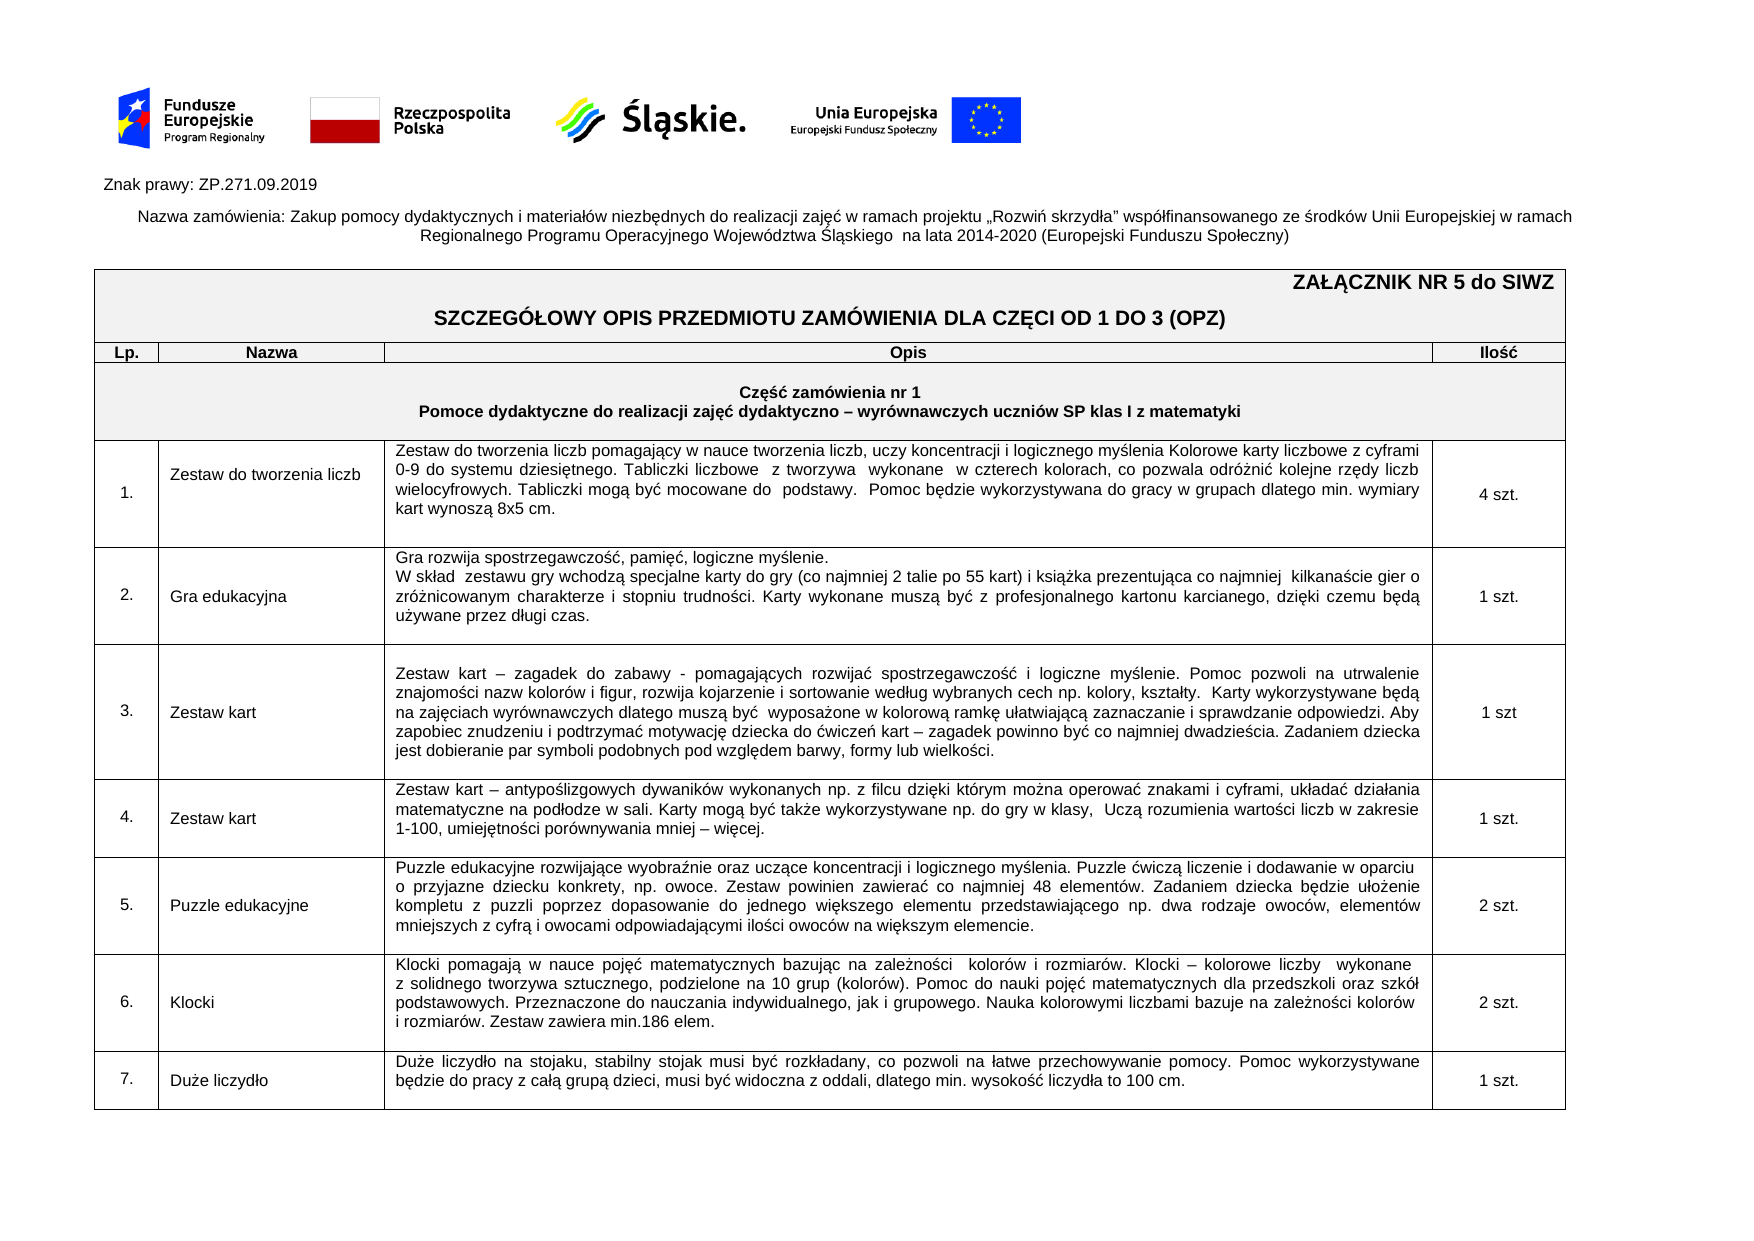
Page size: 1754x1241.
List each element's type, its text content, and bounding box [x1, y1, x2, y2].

table_cell Duże liczydło [159, 1052, 384, 1109]
table_cell 1. [95, 441, 158, 547]
picture [103, 73, 1036, 163]
table_cell Zestaw kart [159, 780, 384, 857]
table_cell Duże liczydło na stojaku, stabilny stojak musi być rozkładany, co pozwoli na łatwe przechowywanie pomocy. Pomoc wykorzystywane będzie do pracy z całą grupą dzieci, musi być widoczna z oddali, dlatego min. wysokość liczydła to 100 cm. [385, 1052, 1432, 1109]
table_cell Puzzle edukacyjne [159, 858, 384, 954]
table_cell 4 szt. [1433, 441, 1565, 547]
table_cell 5. [95, 858, 158, 954]
table_cell 1 szt [1433, 645, 1565, 779]
table_cell Klocki [159, 955, 384, 1051]
table_cell Zestaw kart – antypoślizgowych dywaników wykonanych np. z filcu dzięki którym można operować znakami i cyframi, układać działania matematyczne na podłodze w sali. Karty mogą być także wykorzystywane np. do gry w klasy, Uczą rozumienia wartości liczb w zakresie 1-100, umiejętności porównywania mniej – więcej. [385, 780, 1432, 857]
table_cell 2 szt. [1433, 955, 1565, 1051]
table_cell Gra rozwija spostrzegawczość, pamięć, logiczne myślenie. W skład zestawu gry wchodzą specjalne karty do gry (co najmniej 2 talie po 55 kart) i książka prezentująca co najmniej kilkanaście gier o zróżnicowanym charakterze i stopniu trudności. Karty wykonane muszą być z profesjonalnego kartonu karcianego, dzięki czemu będą używane przez długi czas. [385, 548, 1432, 644]
table_cell Zestaw do tworzenia liczb pomagający w nauce tworzenia liczb, uczy koncentracji i logicznego myślenia Kolorowe karty liczbowe z cyframi 0-9 do systemu dziesiętnego. Tabliczki liczbowe z tworzywa wykonane w czterech kolorach, co pozwala odróżnić kolejne rzędy liczb wielocyfrowych. Tabliczki mogą być mocowane do podstawy. Pomoc będzie wykorzystywana do gracy w grupach dlatego min. wymiary kart wynoszą 8x5 cm. [385, 441, 1432, 547]
table_cell Opis [385, 343, 1432, 362]
table_cell 4. [95, 780, 158, 857]
table_cell 1 szt. [1433, 1052, 1565, 1109]
table_cell Lp. [95, 343, 158, 362]
table_cell 7. [95, 1052, 158, 1109]
table_cell Klocki pomagają w nauce pojęć matematycznych bazując na zależności kolorów i rozmiarów. Klocki – kolorowe liczby wykonane z solidnego tworzywa sztucznego, podzielone na 10 grup (kolorów). Pomoc do nauki pojęć matematycznych dla przedszkoli oraz szkół podstawowych. Przeznaczone do nauczania indywidualnego, jak i grupowego. Nauka kolorowymi liczbami bazuje na zależności kolorów i rozmiarów. Zestaw zawiera min.186 elem. [385, 955, 1432, 1051]
table_cell Puzzle edukacyjne rozwijające wyobraźnie oraz uczące koncentracji i logicznego myślenia. Puzzle ćwiczą liczenie i dodawanie w oparciu o przyjazne dziecku konkrety, np. owoce. Zestaw powinien zawierać co najmniej 48 elementów. Zadaniem dziecka będzie ułożenie kompletu z puzzli poprzez dopasowanie do jednego większego elementu przedstawiającego np. dwa rodzaje owoców, elementów mniejszych z cyfrą i owocami odpowiadającymi ilości owoców na większym elemencie. [385, 858, 1432, 954]
table_cell Ilość [1433, 343, 1565, 362]
table_cell Gra edukacyjna [159, 548, 384, 644]
table_cell Nazwa [159, 343, 384, 362]
table_cell Część zamówienia nr 1 Pomoce dydaktyczne do realizacji zajęć dydaktyczno – wyrównawczych uczniów SP klas I z matematyki [95, 363, 1565, 440]
table_cell 1 szt. [1433, 548, 1565, 644]
table_cell 2. [95, 548, 158, 644]
table_header ZAŁĄCZNIK NR 5 do SIWZ SZCZEGÓŁOWY OPIS PRZEDMIOTU ZAMÓWIENIA DLA CZĘCI OD 1 DO 3 (OPZ) [95, 270, 1565, 342]
table_cell Zestaw do tworzenia liczb [159, 441, 384, 547]
table_cell Zestaw kart [159, 645, 384, 779]
table_cell 6. [95, 955, 158, 1051]
table_cell 2 szt. [1433, 858, 1565, 954]
table_cell Zestaw kart – zagadek do zabawy - pomagających rozwijać spostrzegawczość i logiczne myślenie. Pomoc pozwoli na utrwalenie znajomości nazw kolorów i figur, rozwija kojarzenie i sortowanie według wybranych cech np. kolory, kształty. Karty wykorzystywane będą na zajęciach wyrównawczych dlatego muszą być wyposażone w kolorową ramkę ułatwiającą zaznaczanie i sprawdzanie odpowiedzi. Aby zapobiec znudzeniu i podtrzymać motywację dziecka do ćwiczeń kart – zagadek powinno być co najmniej dwadzieścia. Zadaniem dziecka jest dobieranie par symboli podobnych pod względem barwy, formy lub wielkości. [385, 645, 1432, 779]
table_cell 1 szt. [1433, 780, 1565, 857]
table_cell 3. [95, 645, 158, 779]
